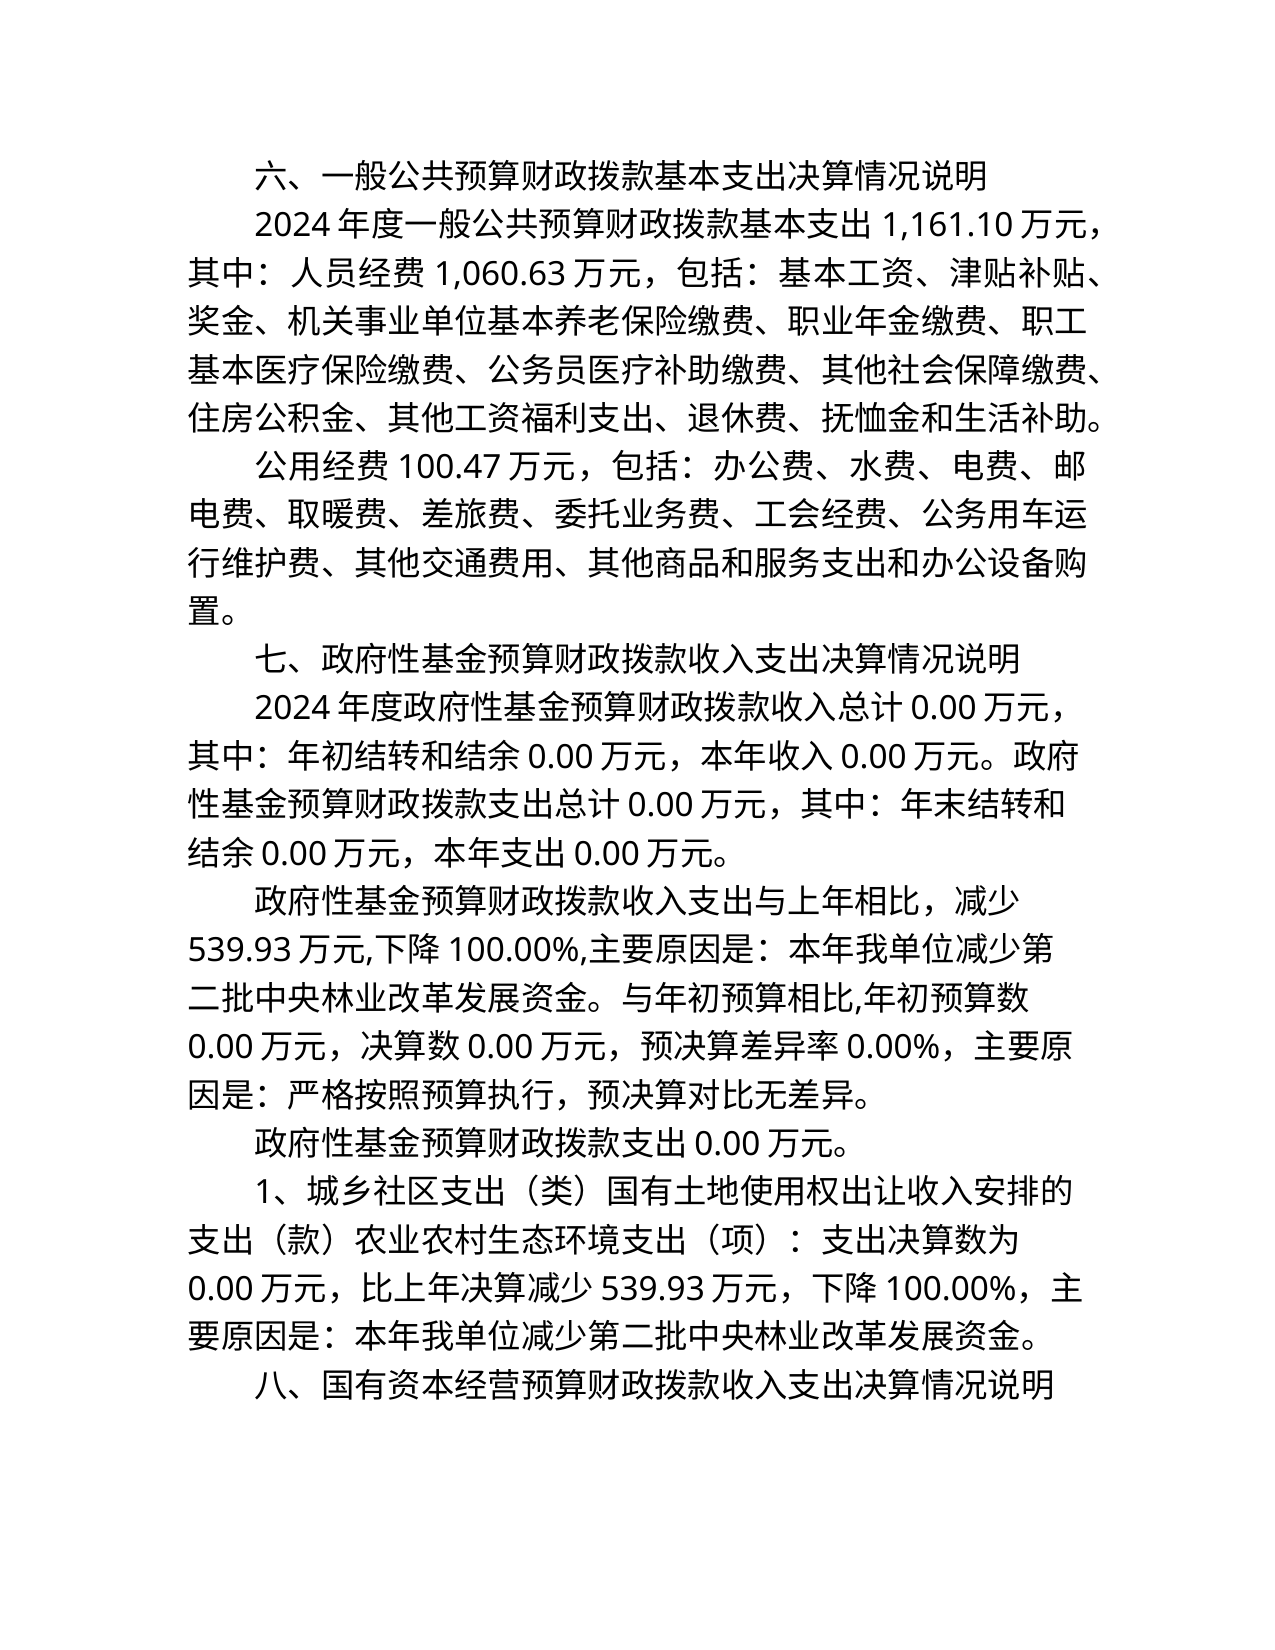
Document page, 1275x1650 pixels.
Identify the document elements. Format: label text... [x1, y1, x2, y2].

text 公用经费100.47万元，包括：办公费、水费、电费、邮电费、取暖费、差旅费、委托业务费、工会经费、公务用车运行维护费、其他交通费用、其他商品和服务支出和办公设备购置。 [187, 440, 1087, 633]
text 2024年度一般公共预算财政拨款基本支出1,161.10万元，其中：人员经费1,060.63万元，包括：基本工资、津贴补贴、奖金、机关事业单位基本养老保险缴费、职业年金缴费、职工基本医疗保险缴费、公务员医疗补助缴费、其他社会保障缴费、住房公积金、其他工资福利支出、退休费、抚恤金和生活补助。 [187, 198, 1087, 440]
text 1、城乡社区支出（类）国有土地使用权出让收入安排的支出（款）农业农村生态环境支出（项）：支出决算数为0.00万元，比上年决算减少539.93万元，下降100.00%，主要原因是：本年我单位减少第二批中央林业改革发展资金。 [187, 1165, 1087, 1358]
text 七、政府性基金预算财政拨款收入支出决算情况说明 [187, 633, 1087, 681]
text 2024年度政府性基金预算财政拨款收入总计0.00万元，其中：年初结转和结余0.00万元，本年收入0.00万元。政府性基金预算财政拨款支出总计0.00万元，其中：年末结转和结余0.00万元，本年支出0.00万元。 [187, 681, 1087, 875]
text 政府性基金预算财政拨款收入支出与上年相比，减少539.93万元,下降100.00%,主要原因是：本年我单位减少第二批中央林业改革发展资金。与年初预算相比,年初预算数0.00万元，决算数0.00万元，预决算差异率0.00%，主要原因是：严格按照预算执行，预决算对比无差异。 [187, 875, 1087, 1117]
text 六、一般公共预算财政拨款基本支出决算情况说明 [187, 150, 1087, 198]
text 八、国有资本经营预算财政拨款收入支出决算情况说明 [187, 1358, 1087, 1407]
text 政府性基金预算财政拨款支出0.00万元。 [187, 1117, 1087, 1165]
